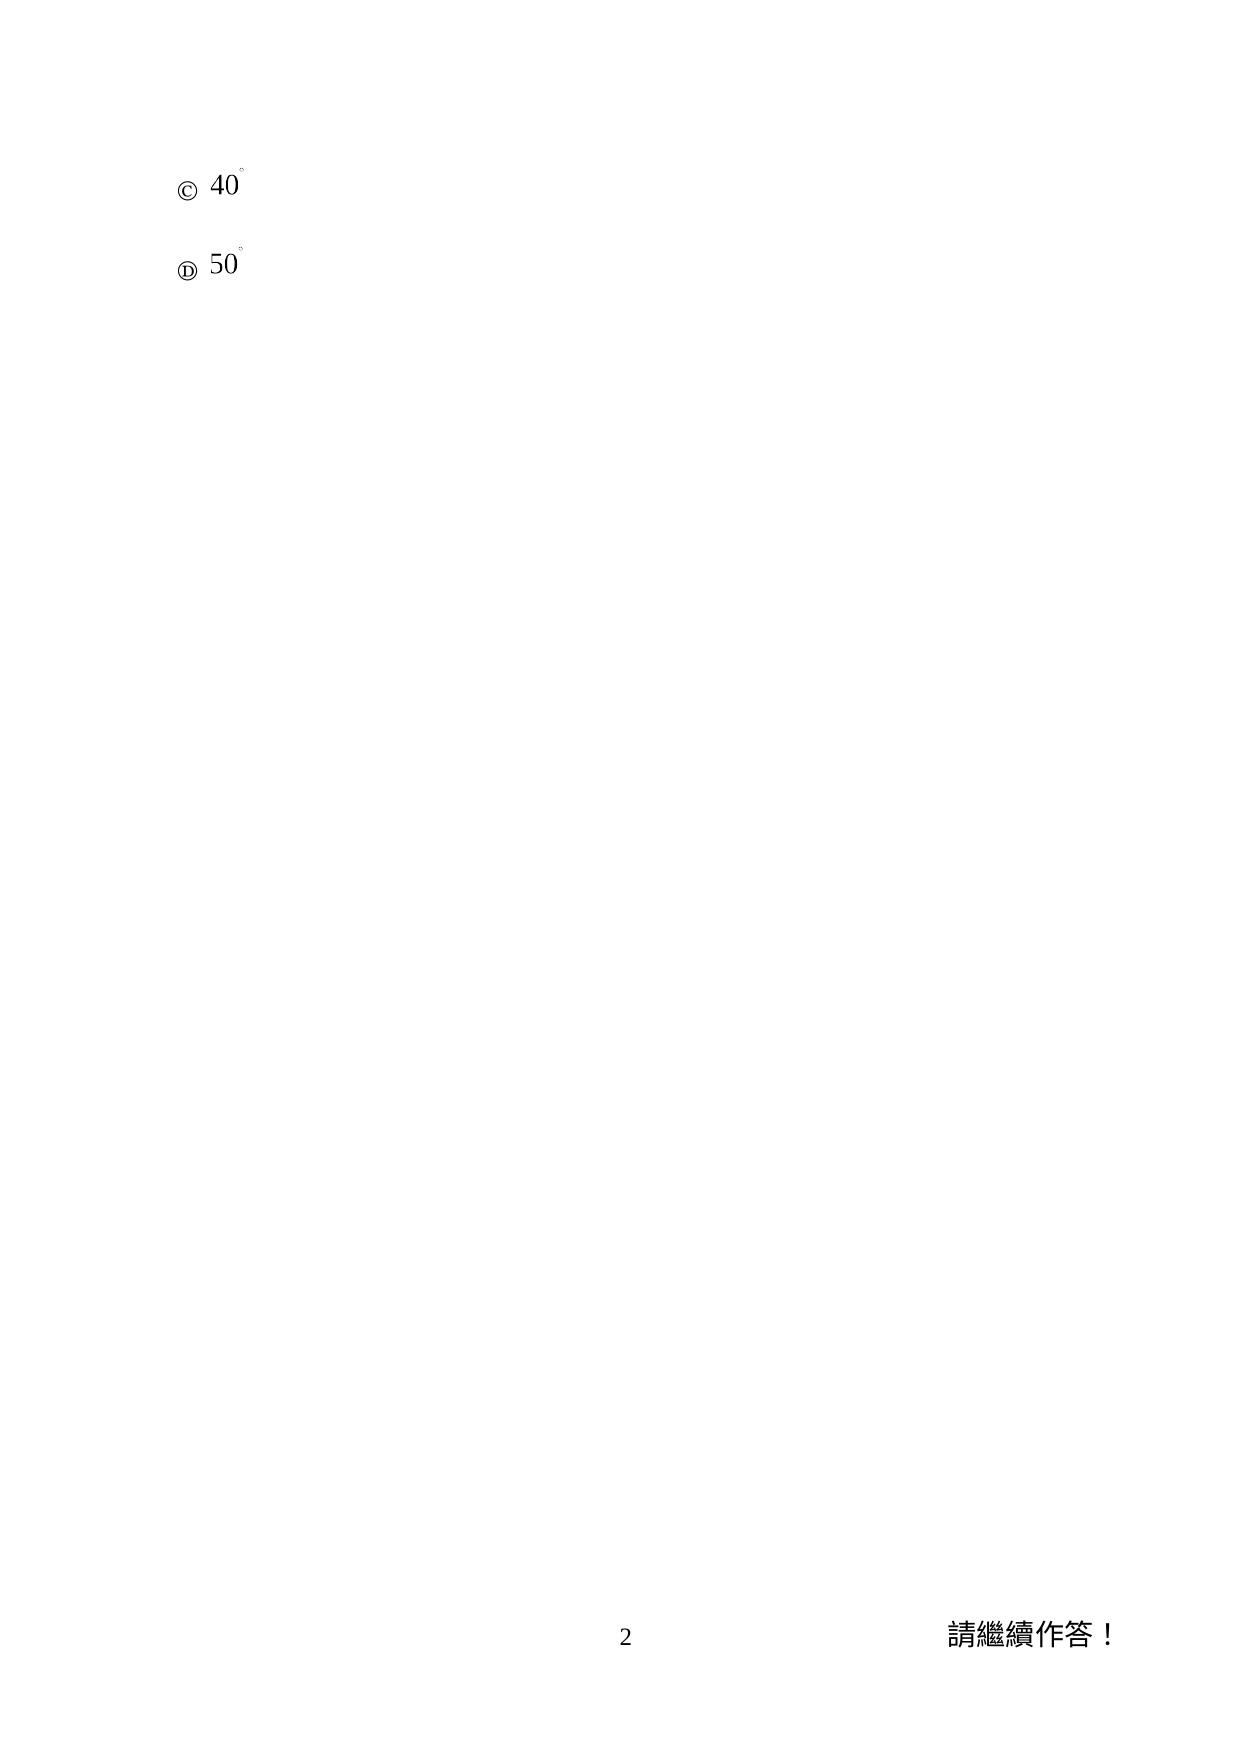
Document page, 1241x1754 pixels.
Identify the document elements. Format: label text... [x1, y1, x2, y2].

text Ⓓ [176, 242, 1122, 321]
text Ⓒ [176, 163, 1122, 242]
